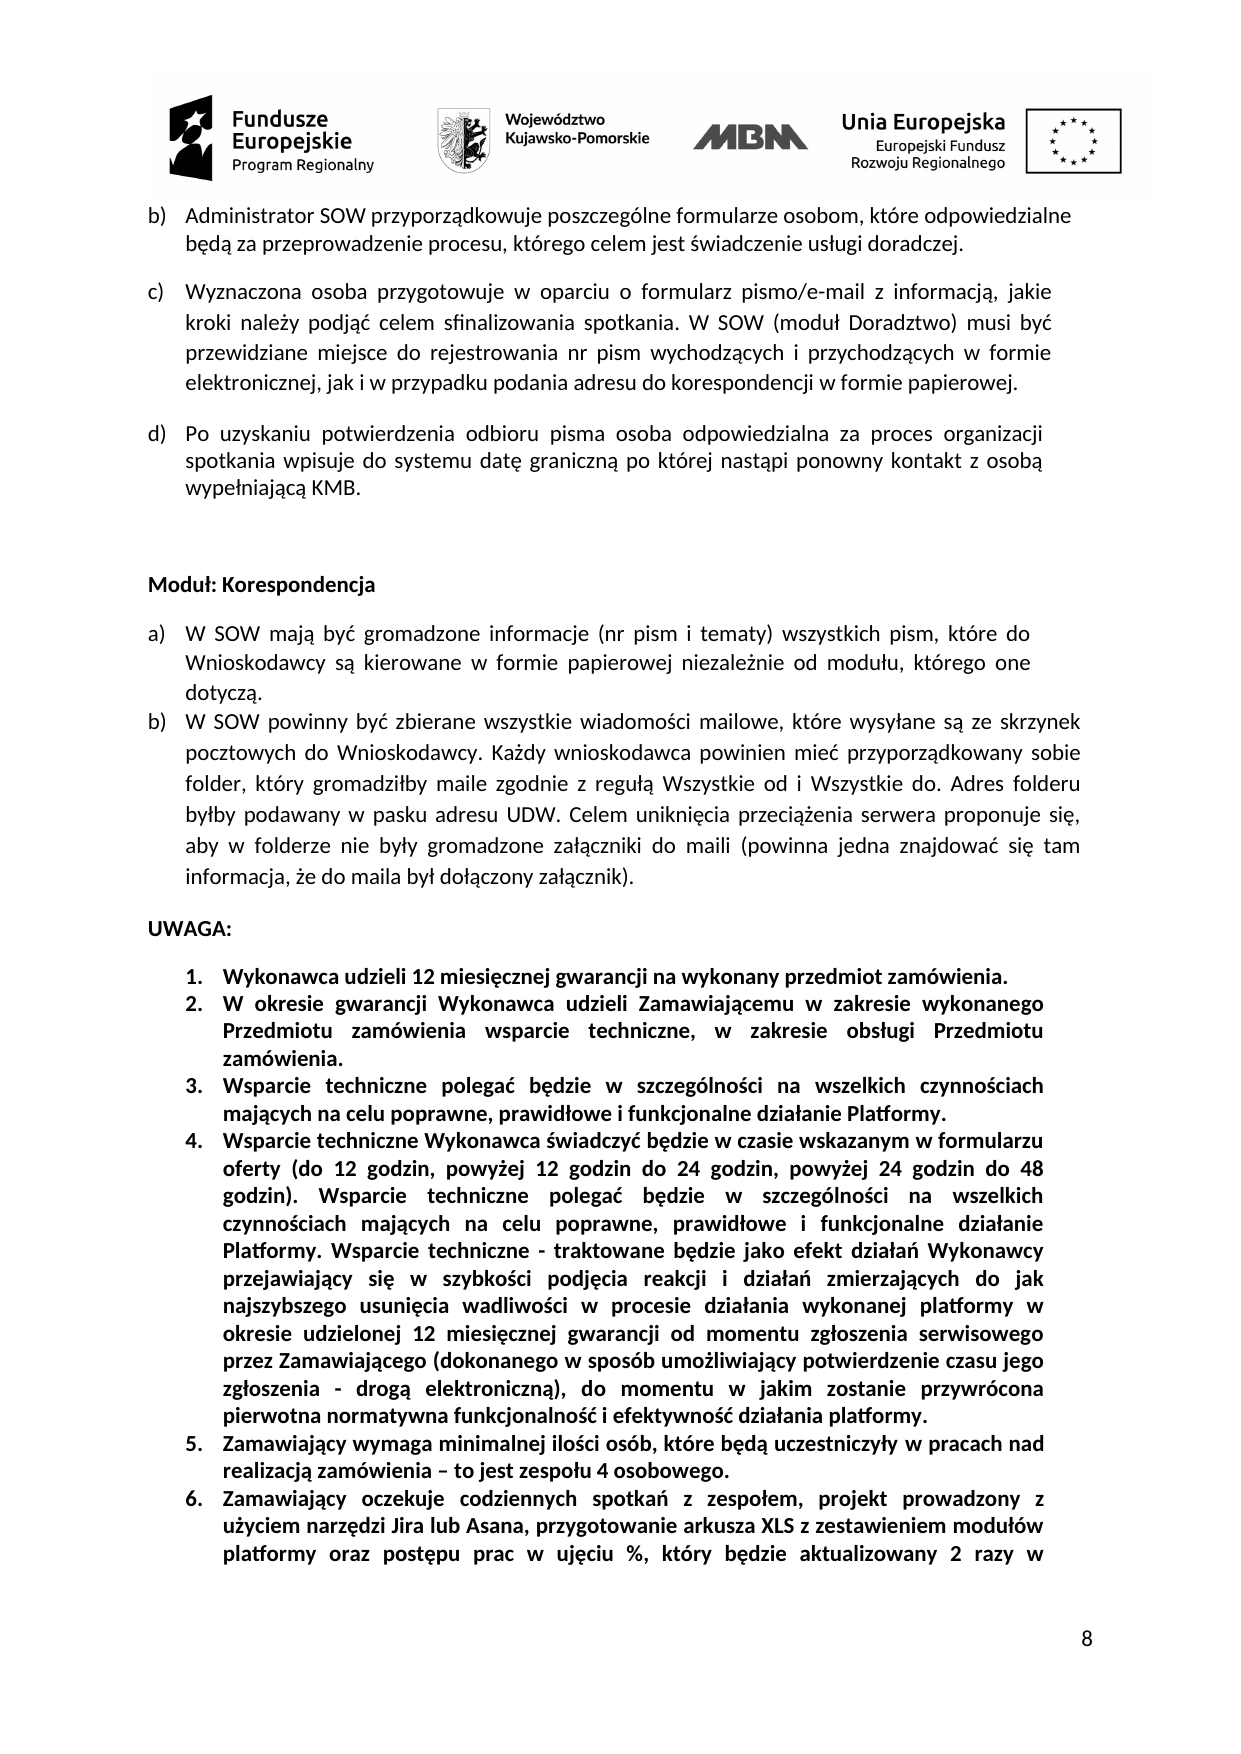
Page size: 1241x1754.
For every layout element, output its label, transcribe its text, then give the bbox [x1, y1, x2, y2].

list Wykonawca udzieli 12 miesięcznej gwarancji na wykonany przedmiot zamówienia. [185, 962, 1045, 990]
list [185, 1484, 1045, 1567]
picture [148, 73, 1156, 202]
text Moduł: Korespondencja [148, 571, 1045, 598]
list W SOW powinny być zbierane wszystkie wiadomości mailowe, które wysyłane są ze skrzynek pocztowych do Wnioskodawcy. Każdy wnioskodawca powinien mieć przyporządkowany sobie folder, który gromadziłby maile zgodnie z regułą Wszystkie od i Wszystkie do. Adres folderu byłby podawany w pasku adresu UDW. Celem uniknięcia przeciążenia serwera proponuje się, aby w folderze nie były gromadzone załączniki do maili (powinna jedna znajdować się tam informacja, że do maila był dołączony załącznik). [148, 707, 1082, 890]
list Wsparcie techniczne Wykonawca świadczyć będzie w czasie wskazanym w formularzu oferty (do 12 godzin, powyżej 12 godzin do 24 godzin, powyżej 24 godzin do 48 godzin). Wsparcie techniczne polegać będzie w szczególności na wszelkich czynnościach mających na celu poprawne, prawidłowe i funkcjonalne działanie Platformy. Wsparcie techniczne - traktowane będzie jako efekt działań Wykonawcy przejawiający się w szybkości podjęcia reakcji i działań zmierzających do jak najszybszego usunięcia wadliwości w procesie działania wykonanej platformy w okresie udzielonej 12 miesięcznej gwarancji od momentu zgłoszenia serwisowego przez Zamawiającego (dokonanego w sposób umożliwiający potwierdzenie czasu jego zgłoszenia - drogą elektroniczną), do momentu w jakim zostanie przywrócona pierwotna normatywna funkcjonalność i efektywność działania platformy. [185, 1127, 1045, 1429]
list Administrator SOW przyporządkowuje poszczególne formularze osobom, które odpowiedzialne będą za przeprowadzenie procesu, którego celem jest świadczenie usługi doradczej. [148, 148, 1074, 257]
list Wsparcie techniczne polegać będzie w szczególności na wszelkich czynnościach mających na celu poprawne, prawidłowe i funkcjonalne działanie Platformy. [185, 1072, 1045, 1127]
text UWAGA: [148, 914, 1045, 941]
list W okresie gwarancji Wykonawca udzieli Zamawiającemu w zakresie wykonanego Przedmiotu zamówienia wsparcie techniczne, w zakresie obsługi Przedmiotu zamówienia. [185, 990, 1045, 1072]
list Wyznaczona osoba przygotowuje w oparciu o formularz pismo/e-mail z informacją, jakie kroki należy podjąć celem sfinalizowania spotkania. W SOW (moduł Doradztwo) musi być przewidziane miejsce do rejestrowania nr pism wychodzących i przychodzących w formie elektronicznej, jak i w przypadku podania adresu do korespondencji w formie papierowej. [148, 277, 1053, 396]
list Zamawiający wymaga minimalnej ilości osób, które będą uczestniczyły w pracach nad realizacją zamówienia – to jest zespołu 4 osobowego. [185, 1429, 1045, 1484]
list W SOW mają być gromadzone informacje (nr pism i tematy) wszystkich pism, które do Wnioskodawcy są kierowane w formie papierowej niezależnie od modułu, którego one dotyczą. [148, 619, 1032, 706]
list Po uzyskaniu potwierdzenia odbioru pisma osoba odpowiedzialna za proces organizacji spotkania wpisuje do systemu datę graniczną po której nastąpi ponowny kontakt z osobą wypełniającą KMB. [148, 419, 1045, 502]
